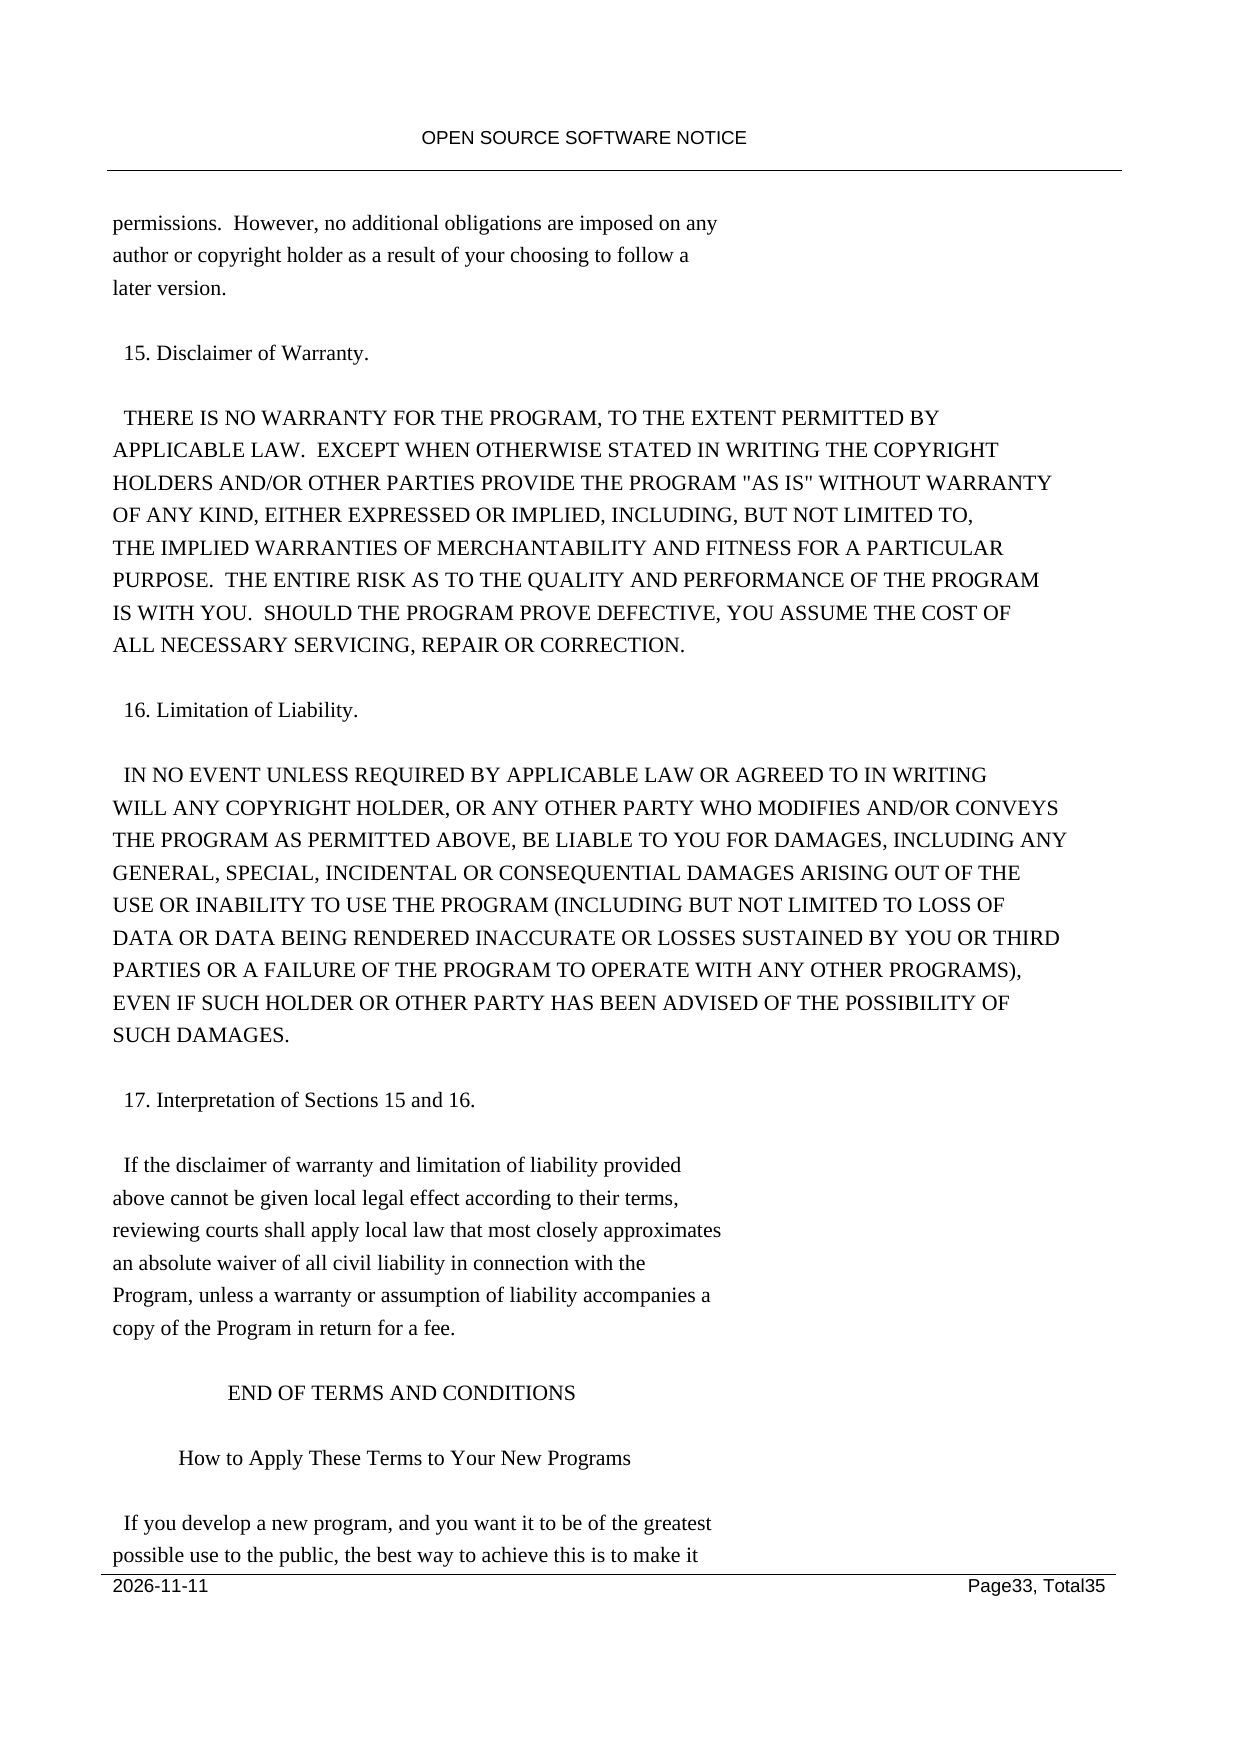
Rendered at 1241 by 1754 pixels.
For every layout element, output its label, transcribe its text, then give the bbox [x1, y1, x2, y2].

text GENERAL, SPECIAL, INCIDENTAL OR CONSEQUENTIAL DAMAGES ARISING OUT OF THE [112, 856, 1128, 889]
text WILL ANY COPYRIGHT HOLDER, OR ANY OTHER PARTY WHO MODIFIES AND/OR CONVEYS [112, 791, 1128, 824]
text 16. Limitation of Liability. [112, 694, 1128, 726]
text END OF TERMS AND CONDITIONS [112, 1376, 1128, 1409]
text 17. Interpretation of Sections 15 and 16. [112, 1084, 1128, 1116]
text THERE IS NO WARRANTY FOR THE PROGRAM, TO THE EXTENT PERMITTED BY [112, 401, 1128, 434]
text EVEN IF SUCH HOLDER OR OTHER PARTY HAS BEEN ADVISED OF THE POSSIBILITY OF [112, 986, 1128, 1019]
text If you develop a new program, and you want it to be of the greatest [112, 1506, 1128, 1539]
text later version. [112, 271, 1128, 304]
text author or copyright holder as a result of your choosing to follow a [112, 239, 1128, 271]
text If the disclaimer of warranty and limitation of liability provided [112, 1149, 1128, 1181]
text PARTIES OR A FAILURE OF THE PROGRAM TO OPERATE WITH ANY OTHER PROGRAMS), [112, 954, 1128, 986]
text copy of the Program in return for a fee. [112, 1311, 1128, 1344]
text How to Apply These Terms to Your New Programs [112, 1441, 1128, 1474]
text PURPOSE. THE ENTIRE RISK AS TO THE QUALITY AND PERFORMANCE OF THE PROGRAM [112, 564, 1128, 596]
text USE OR INABILITY TO USE THE PROGRAM (INCLUDING BUT NOT LIMITED TO LOSS OF [112, 889, 1128, 921]
text OF ANY KIND, EITHER EXPRESSED OR IMPLIED, INCLUDING, BUT NOT LIMITED TO, [112, 499, 1128, 531]
text THE IMPLIED WARRANTIES OF MERCHANTABILITY AND FITNESS FOR A PARTICULAR [112, 531, 1128, 564]
text above cannot be given local legal effect according to their terms, [112, 1181, 1128, 1214]
text possible use to the public, the best way to achieve this is to make it [112, 1539, 1128, 1571]
text THE PROGRAM AS PERMITTED ABOVE, BE LIABLE TO YOU FOR DAMAGES, INCLUDING ANY [112, 824, 1128, 856]
text IS WITH YOU. SHOULD THE PROGRAM PROVE DEFECTIVE, YOU ASSUME THE COST OF [112, 596, 1128, 629]
text SUCH DAMAGES. [112, 1019, 1128, 1051]
text APPLICABLE LAW. EXCEPT WHEN OTHERWISE STATED IN WRITING THE COPYRIGHT [112, 434, 1128, 466]
text HOLDERS AND/OR OTHER PARTIES PROVIDE THE PROGRAM "AS IS" WITHOUT WARRANTY [112, 466, 1128, 499]
text an absolute waiver of all civil liability in connection with the [112, 1246, 1128, 1279]
text 15. Disclaimer of Warranty. [112, 336, 1128, 369]
text DATA OR DATA BEING RENDERED INACCURATE OR LOSSES SUSTAINED BY YOU OR THIRD [112, 921, 1128, 954]
text permissions. However, no additional obligations are imposed on any [112, 206, 1128, 239]
text IN NO EVENT UNLESS REQUIRED BY APPLICABLE LAW OR AGREED TO IN WRITING [112, 759, 1128, 791]
text ALL NECESSARY SERVICING, REPAIR OR CORRECTION. [112, 629, 1128, 661]
text reviewing courts shall apply local law that most closely approximates [112, 1214, 1128, 1246]
text Program, unless a warranty or assumption of liability accompanies a [112, 1279, 1128, 1311]
